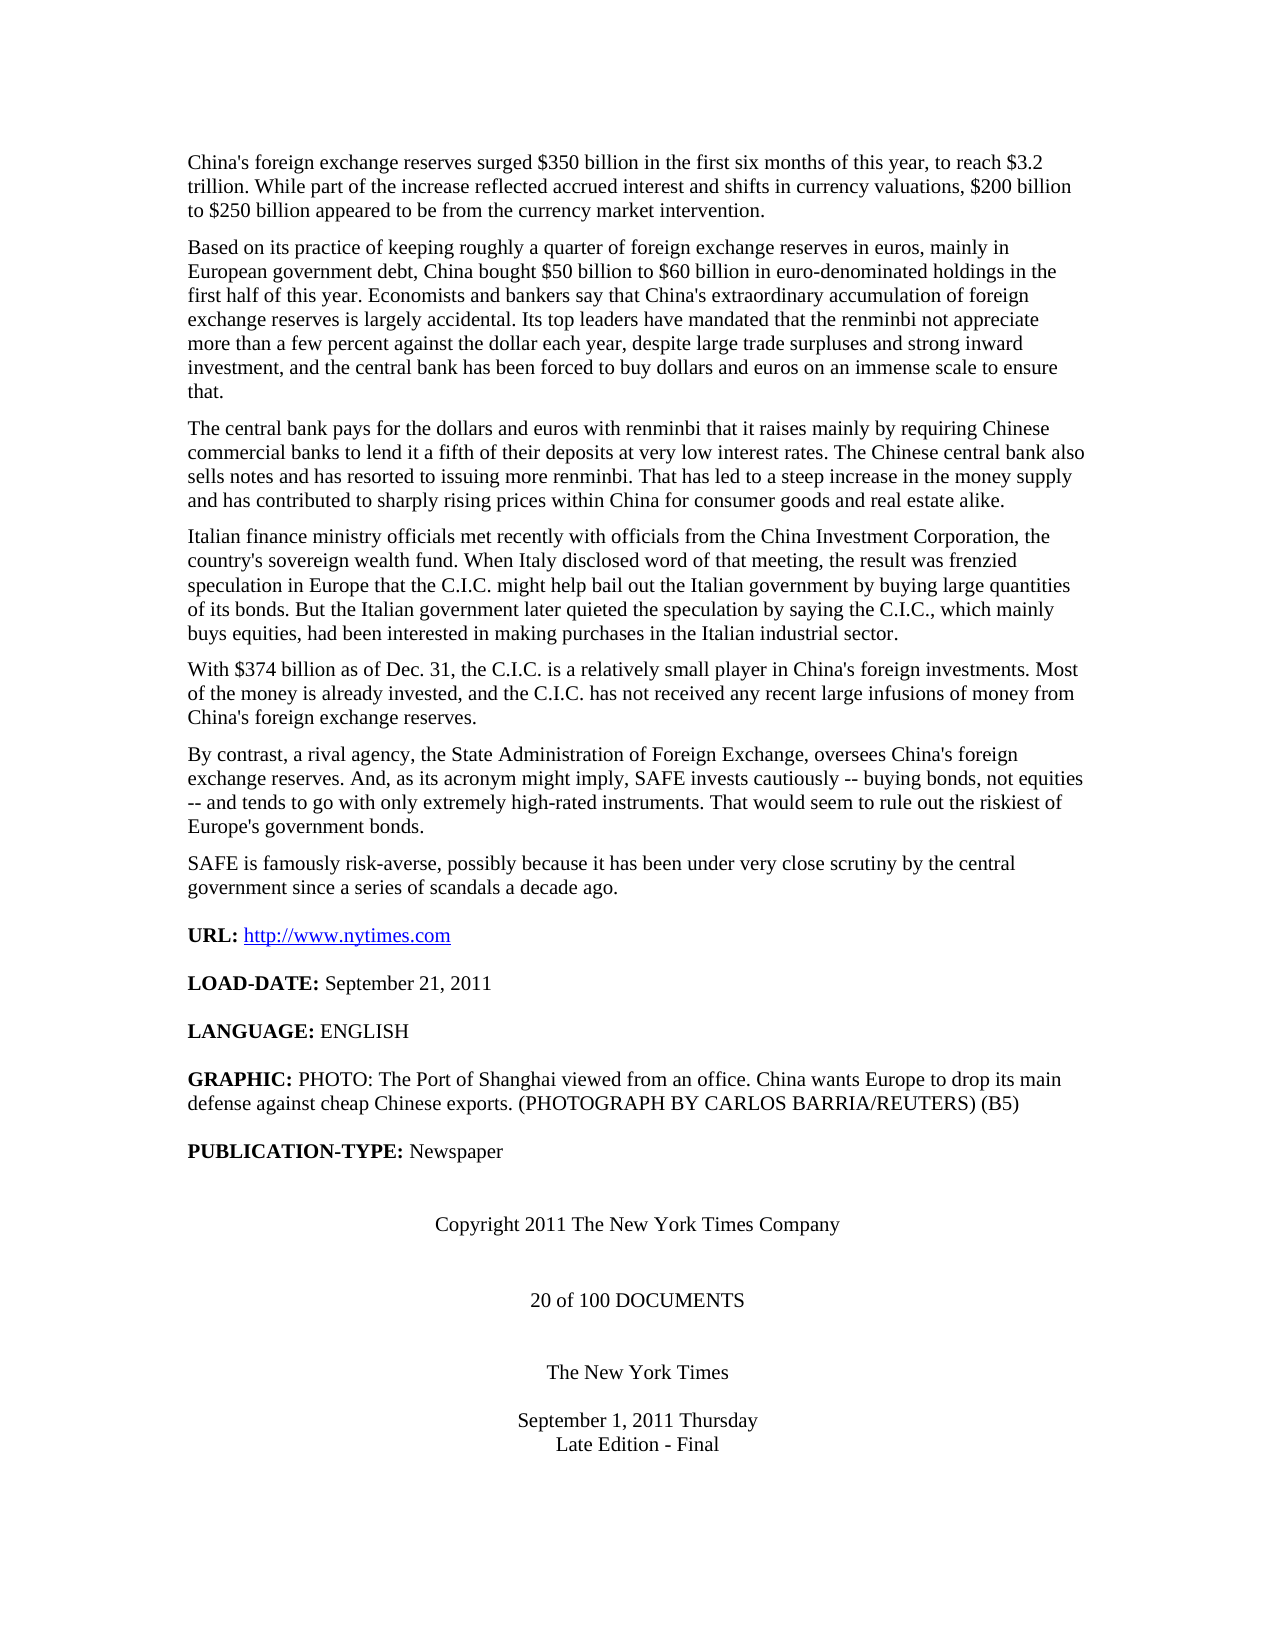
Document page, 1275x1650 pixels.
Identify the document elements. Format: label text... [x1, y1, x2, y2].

text September 1, 2011 Thursday [312, 1408, 962, 1432]
text 20 of 100 DOCUMENTS [187, 1288, 1087, 1312]
text The central bank pays for the dollars and euros with renminbi that it raises mainly by requiring Chinese commercial banks to lend it a fifth of their deposits at very low interest rates. The Chinese central bank also sells notes and has resorted to issuing more renminbi. That has led to a steep increase in the money supply and has contributed to sharply rising prices within China for consumer goods and real estate alike. [187, 416, 1087, 512]
text Late Edition - Final [312, 1432, 962, 1456]
text By contrast, a rival agency, the State Administration of Foreign Exchange, oversees China's foreign exchange reserves. And, as its acronym might imply, SAFE invests cautiously -- buying bonds, not equities -- and tends to go with only extremely high-rated instruments. That would seem to rule out the riskiest of Europe's government bonds. [187, 742, 1087, 838]
text URL: http://www.nytimes.com [187, 923, 1087, 947]
text Based on its practice of keeping roughly a quarter of foreign exchange reserves in euros, mainly in European government debt, China bought $50 billion to $60 billion in euro-denominated holdings in the first half of this year. Economists and bankers say that China's extraordinary accumulation of foreign exchange reserves is largely accidental. Its top leaders have mandated that the renminbi not appreciate more than a few percent against the dollar each year, despite large trade surpluses and strong inward investment, and the central bank has been forced to buy dollars and euros on an immense scale to ensure that. [187, 235, 1087, 403]
text GRAPHIC: PHOTO: The Port of Shanghai viewed from an office. China wants Europe to drop its main defense against cheap Chinese exports. (PHOTOGRAPH BY CARLOS BARRIA/REUTERS) (B5) [187, 1067, 1087, 1115]
text Italian finance ministry officials met recently with officials from the China Investment Corporation, the country's sovereign wealth fund. When Italy disclosed word of that meeting, the result was frenzied speculation in Europe that the C.I.C. might help bail out the Italian government by buying large quantities of its bonds. But the Italian government later quieted the speculation by saying the C.I.C., which mainly buys equities, had been interested in making purchases in the Italian industrial sector. [187, 524, 1087, 645]
text The New York Times [187, 1360, 1087, 1384]
text China's foreign exchange reserves surged $350 billion in the first six months of this year, to reach $3.2 trillion. While part of the increase reflected accrued interest and shifts in currency valuations, $200 billion to $250 billion appeared to be from the currency market intervention. [187, 150, 1087, 222]
text Copyright 2011 The New York Times Company [187, 1212, 1087, 1236]
text PUBLICATION-TYPE: Newspaper [187, 1139, 1087, 1163]
text With $374 billion as of Dec. 31, the C.I.C. is a relatively small player in China's foreign investments. Most of the money is already invested, and the C.I.C. has not received any recent large infusions of money from China's foreign exchange reserves. [187, 657, 1087, 729]
text LANGUAGE: ENGLISH [187, 1019, 1087, 1043]
text SAFE is famously risk-averse, possibly because it has been under very close scrutiny by the central government since a series of scandals a decade ago. [187, 851, 1087, 899]
text LOAD-DATE: September 21, 2011 [187, 971, 1087, 995]
